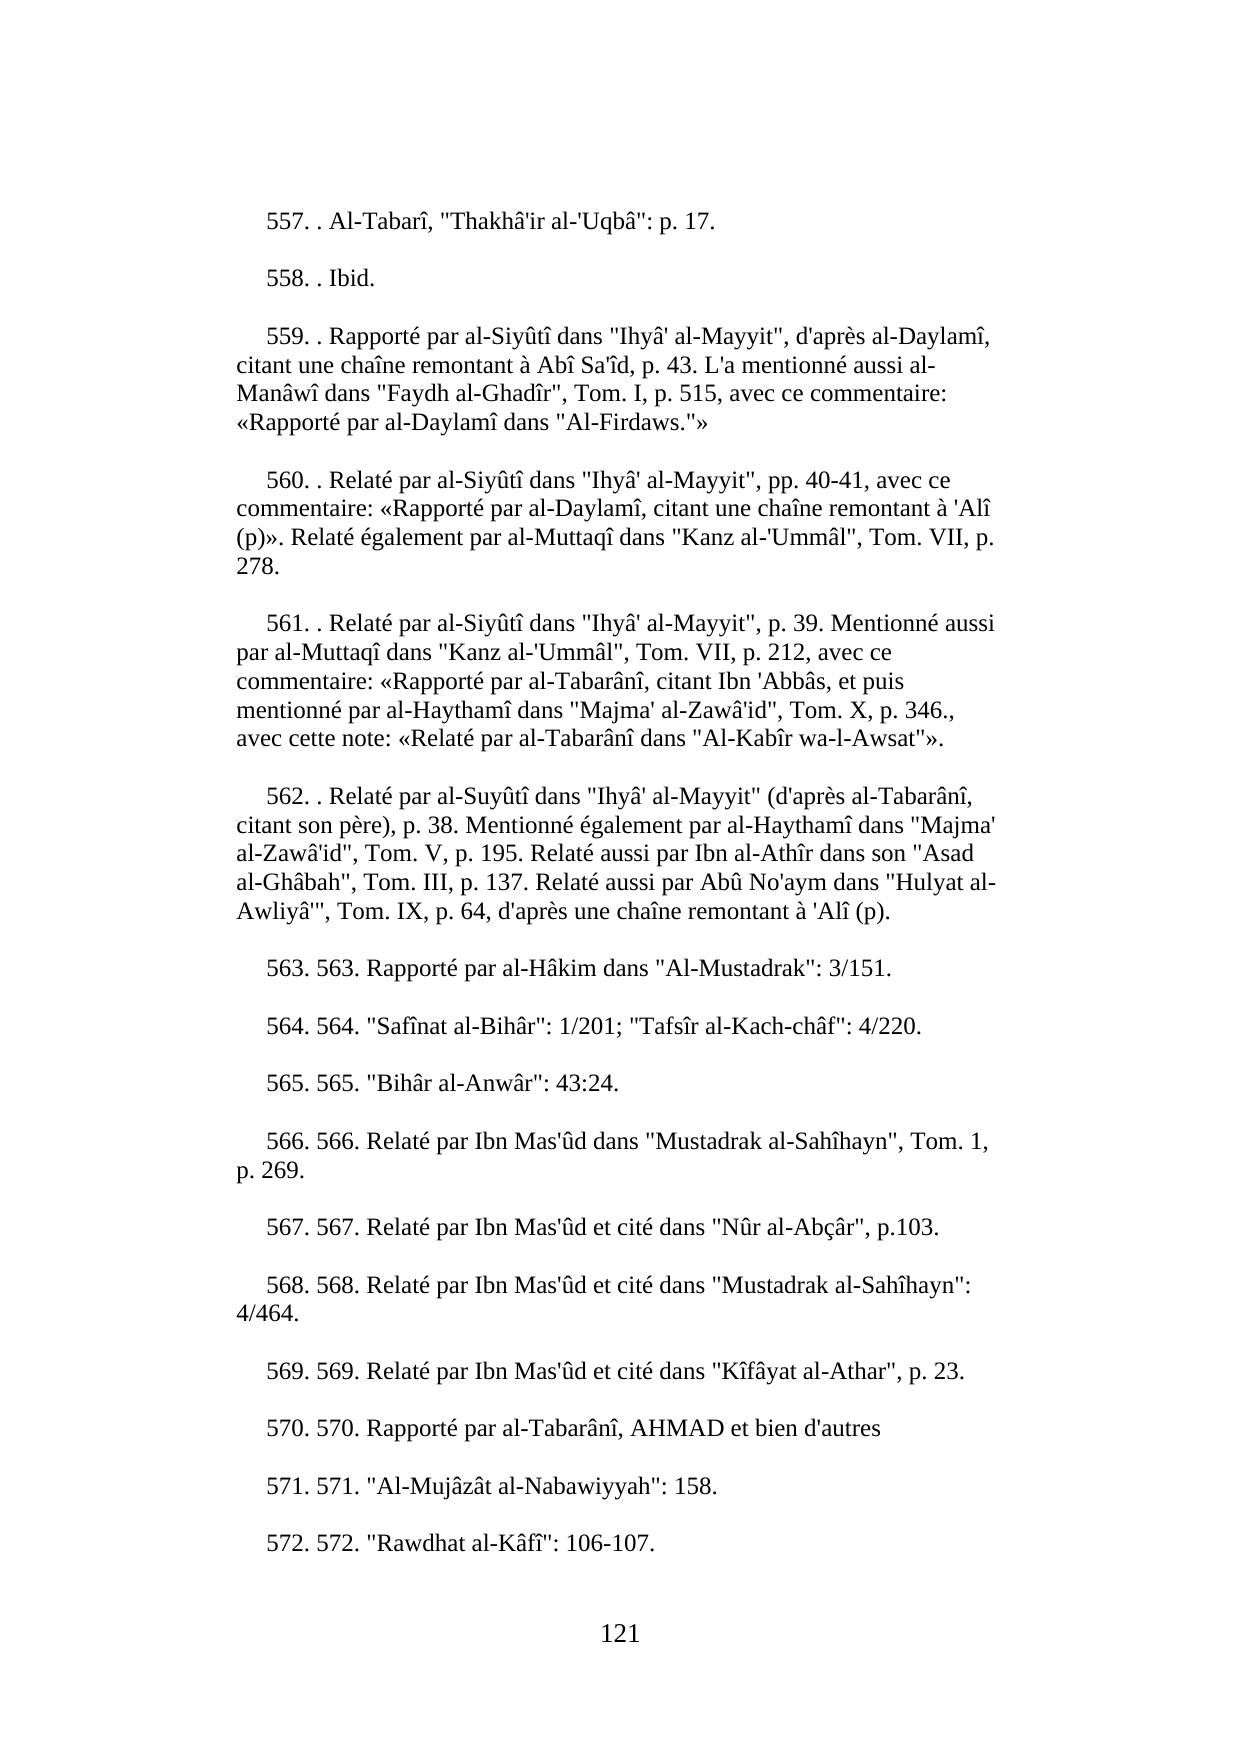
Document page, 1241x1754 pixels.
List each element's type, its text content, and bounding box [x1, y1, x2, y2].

text 572. 572. "Rawdhat al-Kâfî": 106-107. [236, 1528, 1004, 1557]
text 560. . Relaté par al-Siyûtî dans "Ihyâ' al-Mayyit", pp. 40-41, avec ce commentaire: «Rapporté par al-Daylamî, citant une chaîne remontant à 'Alî (p)». Relaté également par al-Muttaqî dans "Kanz al-'Ummâl", Tom. VII, p. 278. [236, 465, 1004, 580]
text 562. . Relaté par al-Suyûtî dans "Ihyâ' al-Mayyit" (d'après al-Tabarânî, citant son père), p. 38. Mentionné également par al-Haythamî dans "Majma' al-Zawâ'id", Tom. V, p. 195. Relaté aussi par Ibn al-Athîr dans son "Asad al-Ghâbah", Tom. III, p. 137. Relaté aussi par Abû No'aym dans "Hulyat al-Awliyâ'", Tom. IX, p. 64, d'après une chaîne remontant à 'Alî (p). [236, 781, 1004, 925]
text 558. . Ibid. [236, 263, 1004, 292]
text 559. . Rapporté par al-Siyûtî dans "Ihyâ' al-Mayyit", d'après al-Daylamî, citant une chaîne remontant à Abî Sa'îd, p. 43. L'a mentionné aussi al-Manâwî dans "Faydh al-Ghadîr", Tom. I, p. 515, avec ce commentaire: «Rapporté par al-Daylamî dans "Al-Firdaws."» [236, 321, 1004, 436]
text 571. 571. "Al-Mujâzât al-Nabawiyyah": 158. [236, 1471, 1004, 1500]
text 561. . Relaté par al-Siyûtî dans "Ihyâ' al-Mayyit", p. 39. Mentionné aussi par al-Muttaqî dans "Kanz al-'Ummâl", Tom. VII, p. 212, avec ce commentaire: «Rapporté par al-Tabarânî, citant Ibn 'Abbâs, et puis mentionné par al-Haythamî dans "Majma' al-Zawâ'id", Tom. X, p. 346., avec cette note: «Relaté par al-Tabarânî dans "Al-Kabîr wa-l-Awsat"». [236, 608, 1004, 752]
text 568. 568. Relaté par Ibn Mas'ûd et cité dans "Mustadrak al-Sahîhayn": 4/464. [236, 1270, 1004, 1327]
text 565. 565. "Bihâr al-Anwâr": 43:24. [236, 1068, 1004, 1097]
text 564. 564. "Safînat al-Bihâr": 1/201; "Tafsîr al-Kach-châf": 4/220. [236, 1011, 1004, 1040]
text 570. 570. Rapporté par al-Tabarânî, AHMAD et bien d'autres [236, 1413, 1004, 1442]
text 557. . Al-Tabarî, "Thakhâ'ir al-'Uqbâ": p. 17. [236, 206, 1004, 235]
text 567. 567. Relaté par Ibn Mas'ûd et cité dans "Nûr al-Abçâr", p.103. [236, 1212, 1004, 1241]
text 566. 566. Relaté par Ibn Mas'ûd dans "Mustadrak al-Sahîhayn", Tom. 1, p. 269. [236, 1126, 1004, 1183]
text 569. 569. Relaté par Ibn Mas'ûd et cité dans "Kîfâyat al-Athar", p. 23. [236, 1356, 1004, 1385]
text 563. 563. Rapporté par al-Hâkim dans "Al-Mustadrak": 3/151. [236, 953, 1004, 982]
